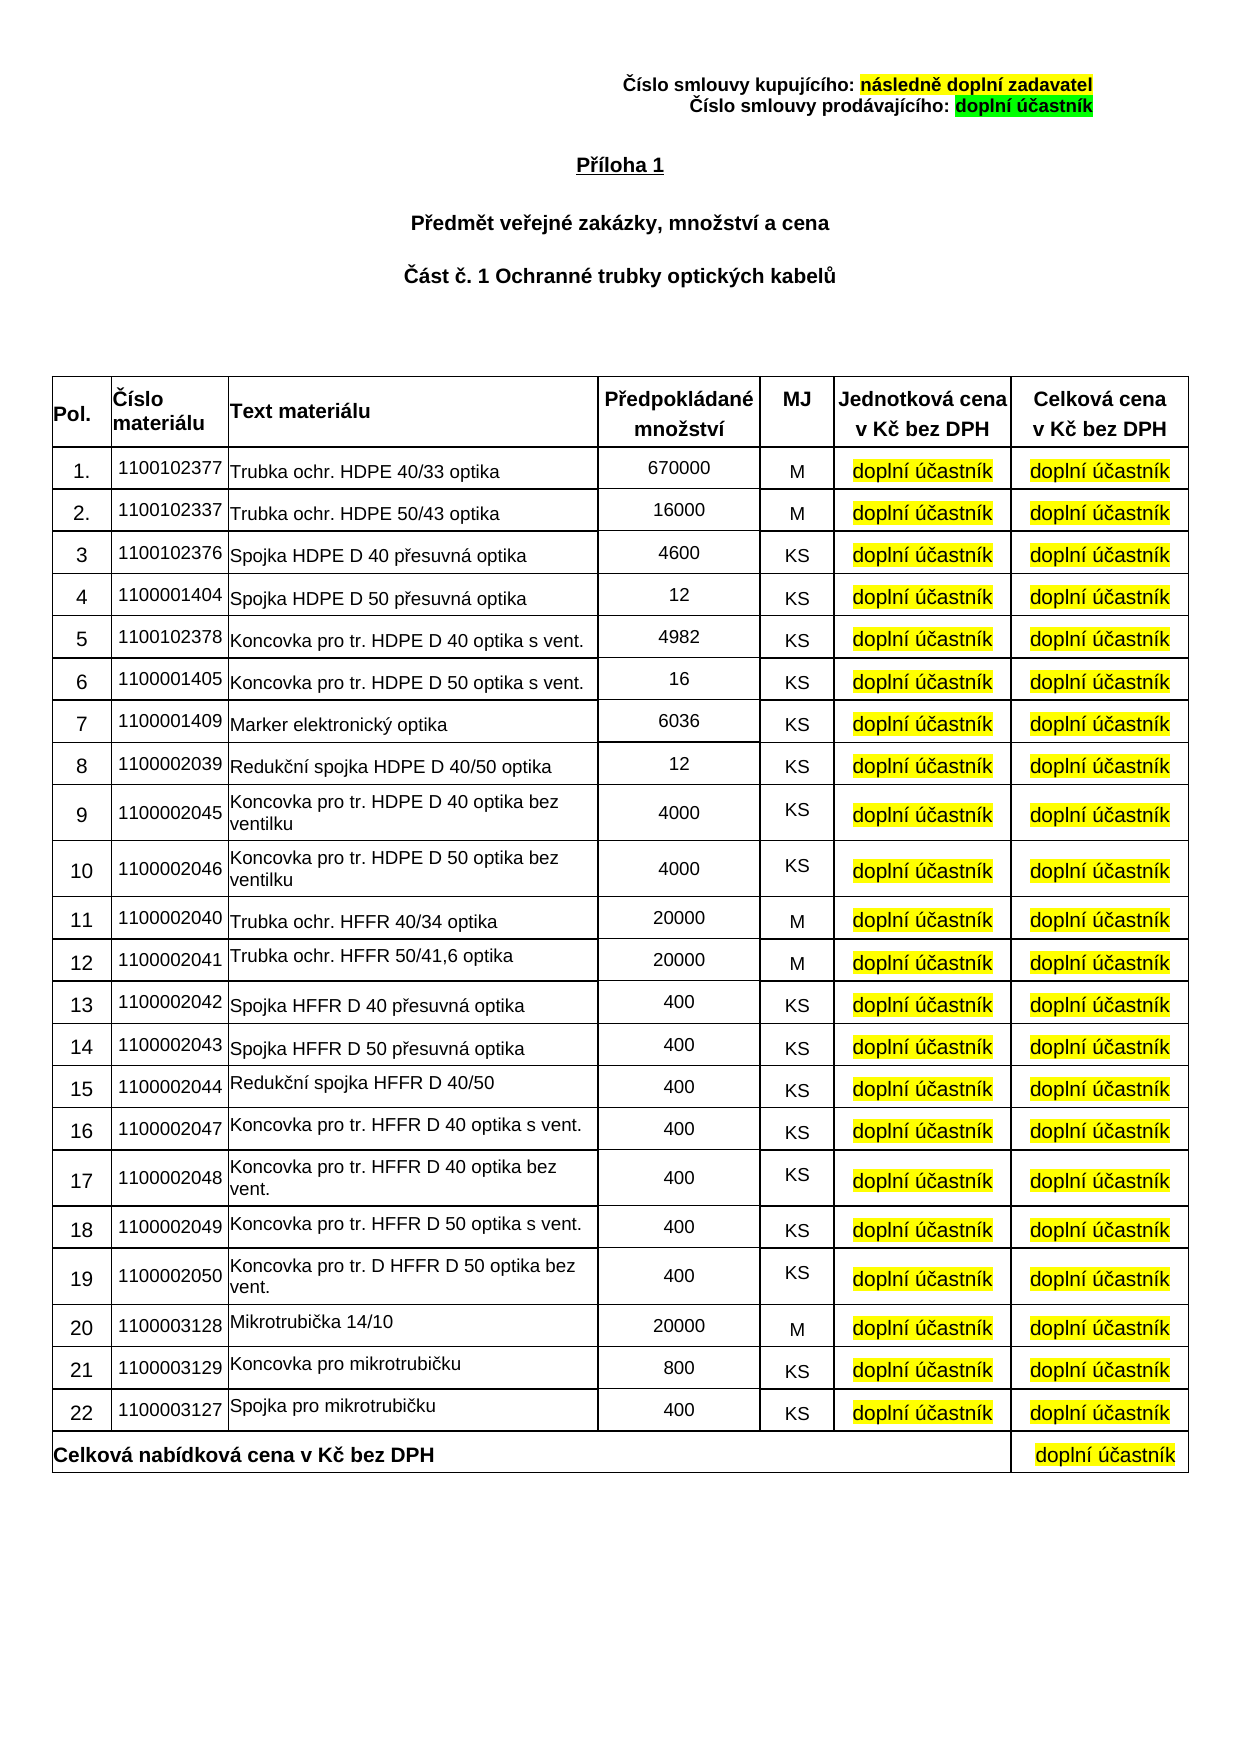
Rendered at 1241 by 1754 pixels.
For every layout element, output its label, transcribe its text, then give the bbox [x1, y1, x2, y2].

table_cell 400 [599, 1066, 759, 1107]
table_cell KS [761, 841, 833, 896]
table_cell doplní účastník [1012, 1066, 1188, 1107]
table_cell doplní účastník [1012, 1151, 1188, 1205]
table_cell 400 [599, 981, 759, 1022]
table_cell doplní účastník [835, 532, 1010, 573]
table_cell doplní účastník [835, 1347, 1010, 1388]
table_cell 16 [599, 658, 759, 699]
table_header Celková cena v Kč bez DPH [1012, 377, 1188, 446]
table_cell 1100102378 [112, 616, 228, 657]
table_cell 7 [53, 701, 111, 741]
table_cell KS [761, 1249, 833, 1303]
table_cell 5 [53, 616, 111, 657]
table_header Číslo materiálu [112, 377, 228, 446]
table_cell 1100002046 [112, 841, 228, 896]
table_cell doplní účastník [835, 785, 1010, 840]
table_cell 1100001404 [112, 574, 228, 615]
table_cell Koncovka pro tr. HFFR D 40 optika s vent. [229, 1108, 597, 1149]
table_cell 4000 [599, 841, 759, 896]
table_cell 9 [53, 785, 111, 840]
table_cell doplní účastník [1012, 1024, 1188, 1064]
table_cell 1100102377 [112, 448, 228, 488]
table_cell doplní účastník [1012, 1207, 1188, 1247]
table_cell KS [761, 982, 833, 1022]
table_cell 12 [599, 743, 759, 783]
table_cell 20000 [599, 1305, 759, 1346]
table_cell doplní účastník [1012, 659, 1188, 699]
table_cell KS [761, 616, 833, 657]
table_cell 1100002042 [112, 982, 228, 1022]
table_cell doplní účastník [1012, 841, 1188, 896]
table_cell M [761, 1305, 833, 1346]
table_cell doplní účastník [1012, 1305, 1188, 1346]
table_cell Trubka ochr. HFFR 40/34 optika [229, 897, 597, 938]
table_cell 20000 [599, 939, 759, 980]
table_cell 1. [53, 448, 111, 488]
table_cell Koncovka pro tr. HFFR D 40 optika bez vent. [229, 1151, 597, 1205]
table_cell 1100002039 [112, 743, 228, 783]
table_cell 20000 [599, 897, 759, 938]
table_cell 1100002040 [112, 897, 228, 938]
table_cell doplní účastník [1012, 1432, 1188, 1472]
table_cell 12 [53, 940, 111, 980]
table_cell 4 [53, 574, 111, 615]
table_cell doplní účastník [835, 1305, 1010, 1346]
table_cell doplní účastník [1012, 982, 1188, 1022]
table_cell M [761, 897, 833, 938]
table_header Jednotková cena v Kč bez DPH [835, 377, 1010, 446]
table_cell Koncovka pro tr. HDPE D 40 optika bez ventilku [229, 785, 597, 840]
table_cell 13 [53, 982, 111, 1022]
table_cell 400 [599, 1150, 759, 1205]
text Příloha 1 [148, 148, 1093, 177]
table_cell Spojka HFFR D 50 přesuvná optika [229, 1024, 597, 1064]
table_cell 2. [53, 490, 111, 530]
table_cell Spojka pro mikrotrubičku [229, 1390, 597, 1430]
table_cell doplní účastník [1012, 940, 1188, 980]
table_cell 8 [53, 743, 111, 783]
table_cell doplní účastník [835, 659, 1010, 699]
table_cell doplní účastník [1012, 616, 1188, 657]
table_cell 17 [53, 1151, 111, 1205]
table_cell 4600 [599, 531, 759, 573]
table_cell doplní účastník [835, 1024, 1010, 1064]
table_cell doplní účastník [835, 616, 1010, 657]
table_cell doplní účastník [1012, 743, 1188, 783]
table_cell doplní účastník [835, 448, 1010, 488]
table_cell KS [761, 1024, 833, 1064]
table_cell 1100001409 [112, 701, 228, 741]
table_cell doplní účastník [1012, 1249, 1188, 1303]
table_cell 16000 [599, 489, 759, 530]
table_cell doplní účastník [1012, 1390, 1188, 1430]
table_cell doplní účastník [1012, 785, 1188, 840]
table_cell doplní účastník [835, 490, 1010, 530]
table_cell Koncovka pro mikrotrubičku [229, 1347, 597, 1388]
table_cell doplní účastník [1012, 574, 1188, 615]
table_cell KS [761, 1151, 833, 1205]
table_cell doplní účastník [835, 743, 1010, 783]
table_cell 670000 [599, 448, 759, 488]
table_cell doplní účastník [1012, 1108, 1188, 1149]
text Předmět veřejné zakázky, množství a cena [148, 206, 1093, 235]
table_cell 400 [599, 1389, 759, 1430]
table_cell 1100003128 [112, 1305, 228, 1346]
table_cell Redukční spojka HDPE D 40/50 optika [229, 743, 597, 783]
table_cell KS [761, 1207, 833, 1247]
table_cell KS [761, 701, 833, 741]
table_cell 6 [53, 659, 111, 699]
table_cell 1100003129 [112, 1347, 228, 1388]
table_cell Spojka HFFR D 40 přesuvná optika [229, 982, 597, 1022]
table_cell doplní účastník [1012, 490, 1188, 530]
table_cell Trubka ochr. HFFR 50/41,6 optika [229, 940, 597, 980]
table_cell doplní účastník [835, 982, 1010, 1022]
table_cell Koncovka pro tr. D HFFR D 50 optika bez vent. [229, 1249, 597, 1303]
table_cell 18 [53, 1207, 111, 1247]
table_cell 1100102337 [112, 490, 228, 530]
table_cell Trubka ochr. HDPE 40/33 optika [229, 448, 597, 488]
table_cell 1100002048 [112, 1151, 228, 1205]
table_cell Koncovka pro tr. HDPE D 50 optika bez ventilku [229, 841, 597, 896]
table_cell KS [761, 1108, 833, 1149]
table_cell 12 [599, 574, 759, 615]
table_cell KS [761, 1066, 833, 1107]
table_cell 1100002044 [112, 1066, 228, 1107]
table_cell KS [761, 659, 833, 699]
table_cell KS [761, 1347, 833, 1388]
table_cell Koncovka pro tr. HDPE D 50 optika s vent. [229, 659, 597, 699]
table_cell 19 [53, 1249, 111, 1303]
table_cell Marker elektronický optika [229, 701, 597, 741]
table_cell 1100002045 [112, 785, 228, 840]
table_cell doplní účastník [835, 1207, 1010, 1247]
table_cell Spojka HDPE D 40 přesuvná optika [229, 532, 597, 573]
table_header Předpokládané množství [599, 377, 759, 446]
table_cell doplní účastník [835, 1066, 1010, 1107]
table_cell 400 [599, 1108, 759, 1149]
table_cell Koncovka pro tr. HDPE D 40 optika s vent. [229, 616, 597, 657]
table_cell Trubka ochr. HDPE 50/43 optika [229, 490, 597, 530]
table_cell Koncovka pro tr. HFFR D 50 optika s vent. [229, 1207, 597, 1247]
table_header Text materiálu [229, 377, 597, 446]
table_cell doplní účastník [835, 1390, 1010, 1430]
table_cell doplní účastník [1012, 897, 1188, 938]
table_cell 22 [53, 1390, 111, 1430]
table_cell KS [761, 1390, 833, 1430]
table_cell 20 [53, 1305, 111, 1346]
table_cell 6036 [599, 700, 759, 741]
table_cell 1100001405 [112, 659, 228, 699]
table_cell KS [761, 532, 833, 573]
table_cell 400 [599, 1248, 759, 1303]
table_cell Spojka HDPE D 50 přesuvná optika [229, 574, 597, 615]
table_cell 1100002041 [112, 940, 228, 980]
table_cell M [761, 940, 833, 980]
table_cell 400 [599, 1206, 759, 1247]
table_cell M [761, 490, 833, 530]
table_cell 1100002047 [112, 1108, 228, 1149]
text Část č. 1 Ochranné trubky optických kabelů [148, 264, 1093, 288]
table_cell Celková nabídková cena v Kč bez DPH [53, 1432, 1010, 1472]
table_cell doplní účastník [835, 701, 1010, 741]
table_cell 11 [53, 897, 111, 938]
table_cell doplní účastník [835, 574, 1010, 615]
table_cell KS [761, 785, 833, 840]
table_cell KS [761, 574, 833, 615]
table_cell M [761, 448, 833, 488]
table_cell Redukční spojka HFFR D 40/50 [229, 1066, 597, 1107]
table_cell 1100002050 [112, 1249, 228, 1303]
table_cell 1100102376 [112, 532, 228, 573]
table_header Pol. [53, 377, 111, 446]
table_cell doplní účastník [835, 940, 1010, 980]
table_cell doplní účastník [1012, 532, 1188, 573]
table_cell 16 [53, 1108, 111, 1149]
table_cell doplní účastník [1012, 1347, 1188, 1388]
table_cell 21 [53, 1347, 111, 1388]
table_cell doplní účastník [835, 841, 1010, 896]
table_cell 3 [53, 532, 111, 573]
table_cell doplní účastník [1012, 701, 1188, 741]
table_cell doplní účastník [835, 1151, 1010, 1205]
table_cell 400 [599, 1024, 759, 1064]
table_cell Mikrotrubička 14/10 [229, 1305, 597, 1346]
table_cell doplní účastník [835, 897, 1010, 938]
table_cell doplní účastník [835, 1108, 1010, 1149]
table_cell 1100002049 [112, 1207, 228, 1247]
table_cell 15 [53, 1066, 111, 1107]
table_cell 10 [53, 841, 111, 896]
table_cell 4982 [599, 616, 759, 657]
table_cell doplní účastník [835, 1249, 1010, 1303]
table_cell 4000 [599, 785, 759, 840]
table_cell 14 [53, 1024, 111, 1064]
table_cell KS [761, 743, 833, 783]
table_cell 1100002043 [112, 1024, 228, 1064]
table_header MJ [761, 377, 833, 446]
table_cell 800 [599, 1347, 759, 1388]
table_cell doplní účastník [1012, 448, 1188, 488]
table_cell 1100003127 [112, 1390, 228, 1430]
